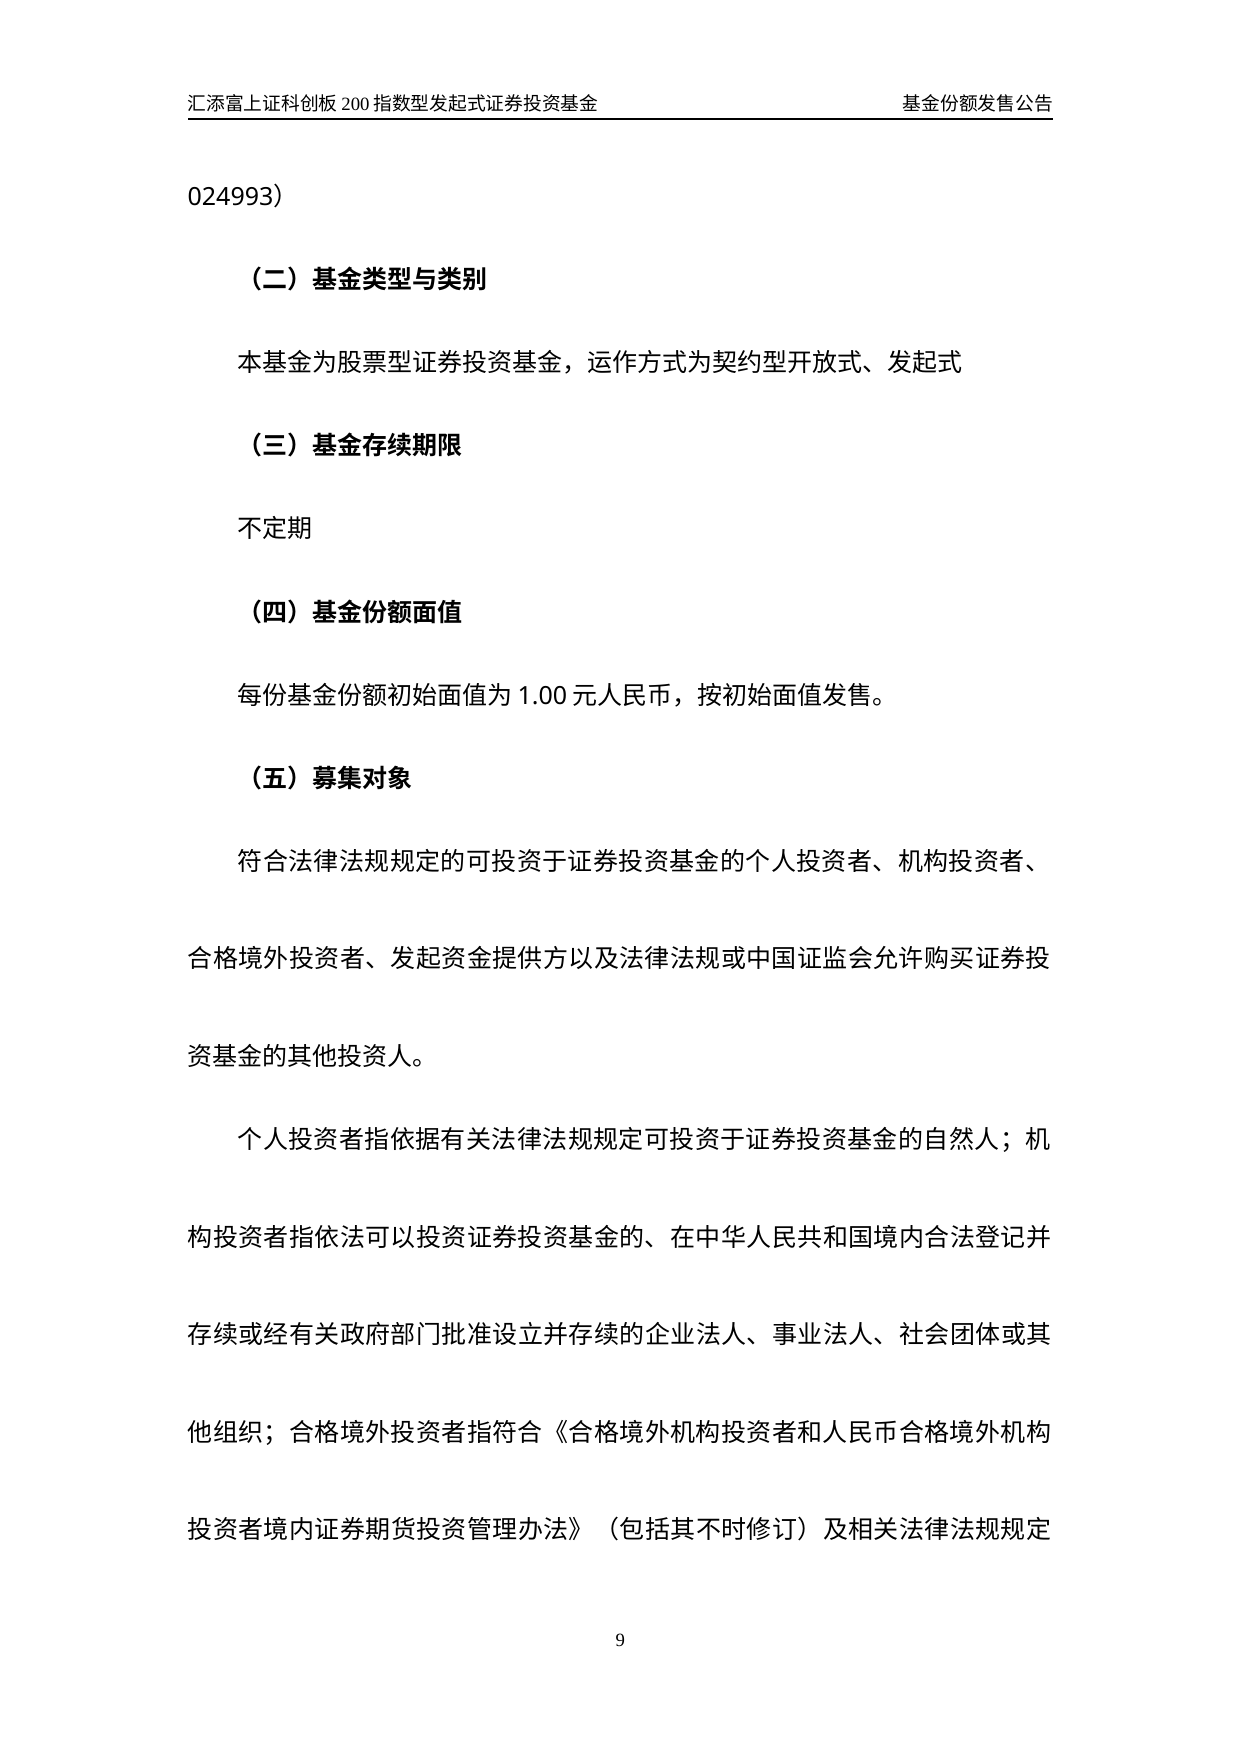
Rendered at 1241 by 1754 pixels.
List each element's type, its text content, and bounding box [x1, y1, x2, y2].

text （三）基金存续期限 [187, 411, 1053, 476]
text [187, 162, 1053, 227]
text 每份基金份额初始面值为1.00元人民币，按初始面值发售。 [187, 661, 1053, 726]
text （二）基金类型与类别 [187, 245, 1053, 310]
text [187, 1105, 1053, 1560]
text 本基金为股票型证券投资基金，运作方式为契约型开放式、发起式 [187, 328, 1053, 393]
text （四）基金份额面值 [187, 578, 1053, 643]
text （五）募集对象 [187, 744, 1053, 809]
text 符合法律法规规定的可投资于证券投资基金的个人投资者、机构投资者、合格境外投资者、发起资金提供方以及法律法规或中国证监会允许购买证券投资基金的其他投资人。 [187, 827, 1053, 1087]
text 不定期 [187, 494, 1053, 559]
